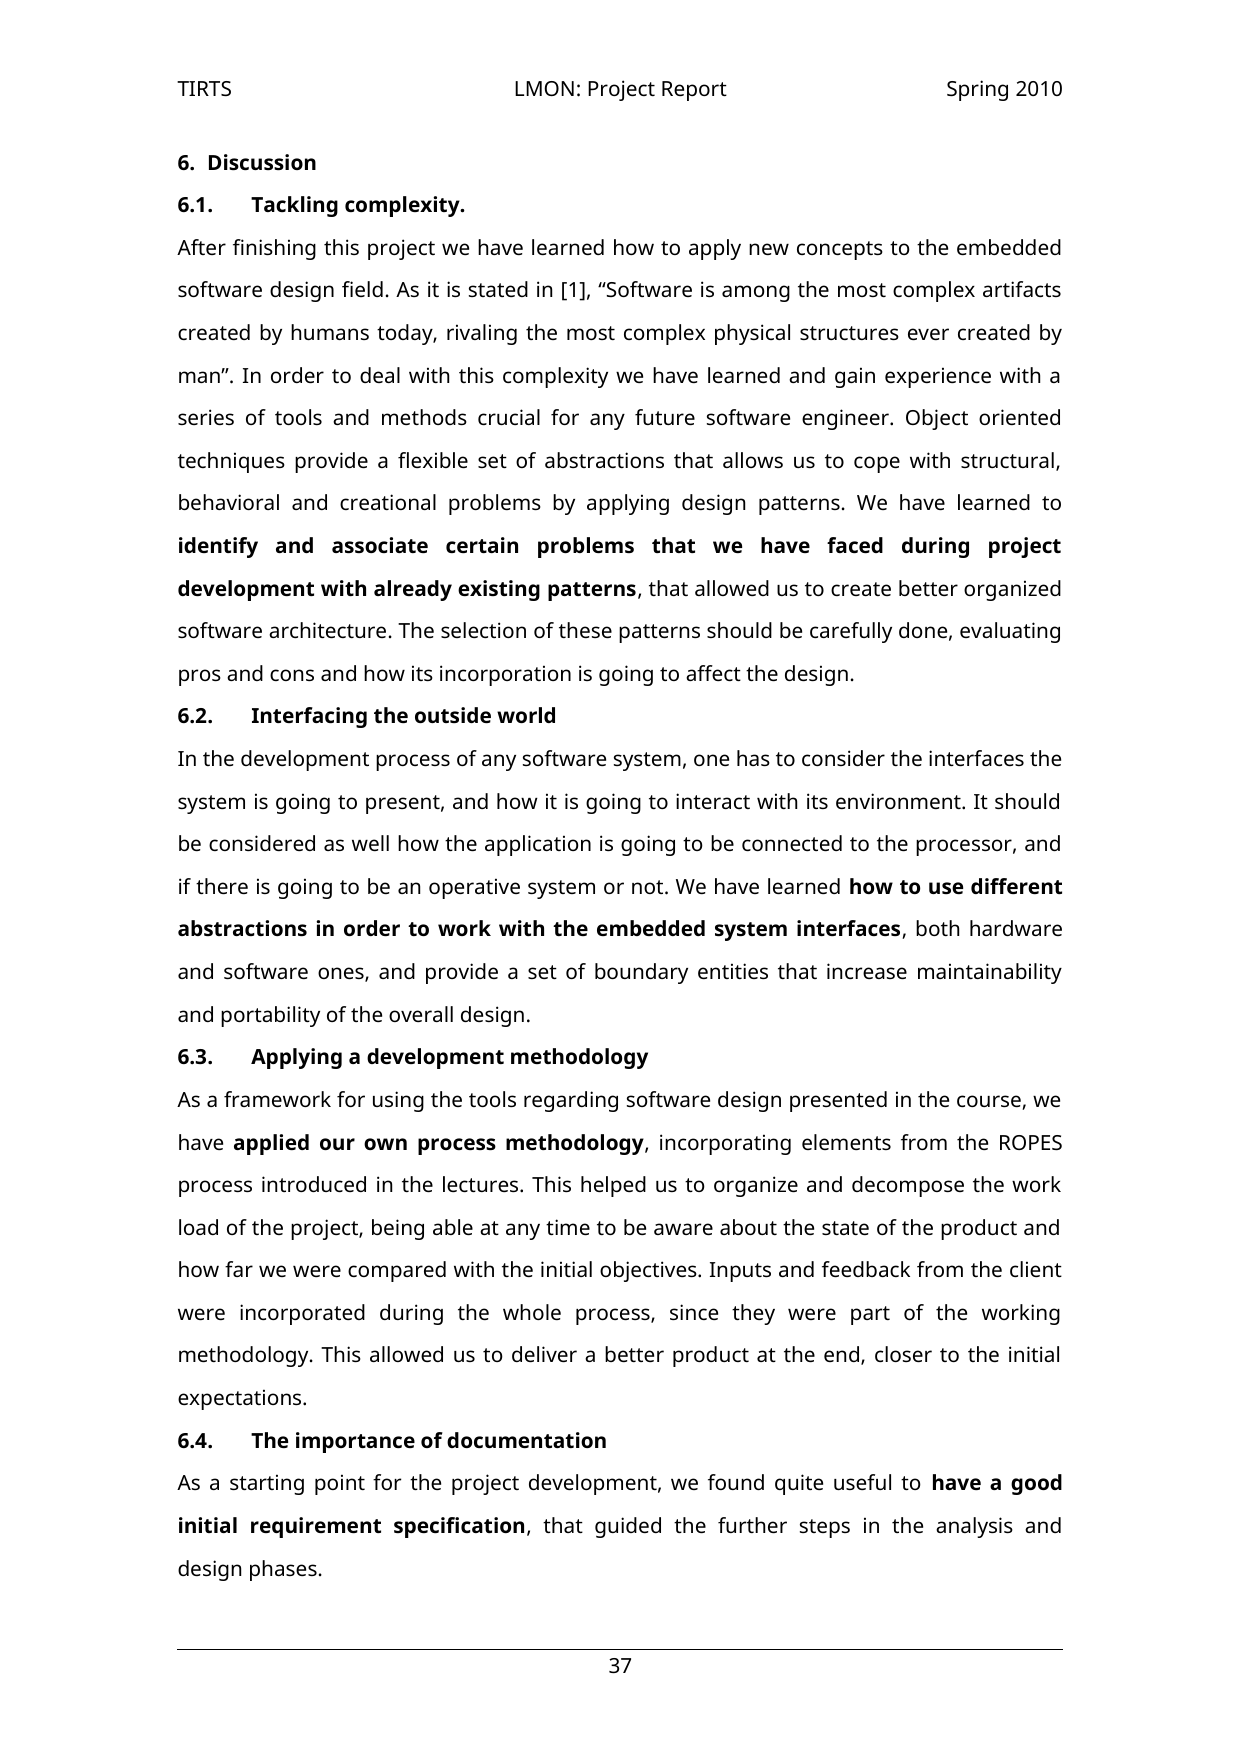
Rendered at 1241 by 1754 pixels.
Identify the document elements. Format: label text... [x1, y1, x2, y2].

text After finishing this project we have learned how to apply new concepts to the embedded software design field. As it is stated in [1], “Software is among the most complex artifacts created by humans today, rivaling the most complex physical structures ever created by man”. In order to deal with this complexity we have learned and gain experience with a series of tools and methods crucial for any future software engineer. Object oriented techniques provide a flexible set of abstractions that allows us to cope with structural, behavioral and creational problems by applying design patterns. We have learned to identify and associate certain problems that we have faced during project development with already existing patterns, that allowed us to create better organized software architecture. The selection of these patterns should be carefully done, evaluating pros and cons and how its incorporation is going to affect the design. [177, 233, 1063, 687]
text As a starting point for the project development, we found quite useful to have a good initial requirement specification, that guided the further steps in the analysis and design phases. [177, 1468, 1063, 1582]
subtitle Discussion [177, 148, 1063, 176]
subtitle The importance of documentation [177, 1426, 1063, 1454]
subtitle Tackling complexity. [177, 190, 1063, 219]
subtitle Applying a development methodology [177, 1042, 1063, 1071]
text As a framework for using the tools regarding software design presented in the course, we have applied our own process methodology, incorporating elements from the ROPES process introduced in the lectures. This helped us to organize and decompose the work load of the project, being able at any time to be aware about the state of the product and how far we were compared with the initial objectives. Inputs and feedback from the client were incorporated during the whole process, since they were part of the working methodology. This allowed us to deliver a better product at the end, closer to the initial expectations. [177, 1085, 1063, 1412]
text In the development process of any software system, one has to consider the interfaces the system is going to present, and how it is going to interact with its environment. It should be considered as well how the application is going to be connected to the processor, and if there is going to be an operative system or not. We have learned how to use different abstractions in order to work with the embedded system interfaces, both hardware and software ones, and provide a set of boundary entities that increase maintainability and portability of the overall design. [177, 744, 1063, 1028]
subtitle Interfacing the outside world [177, 702, 1063, 730]
